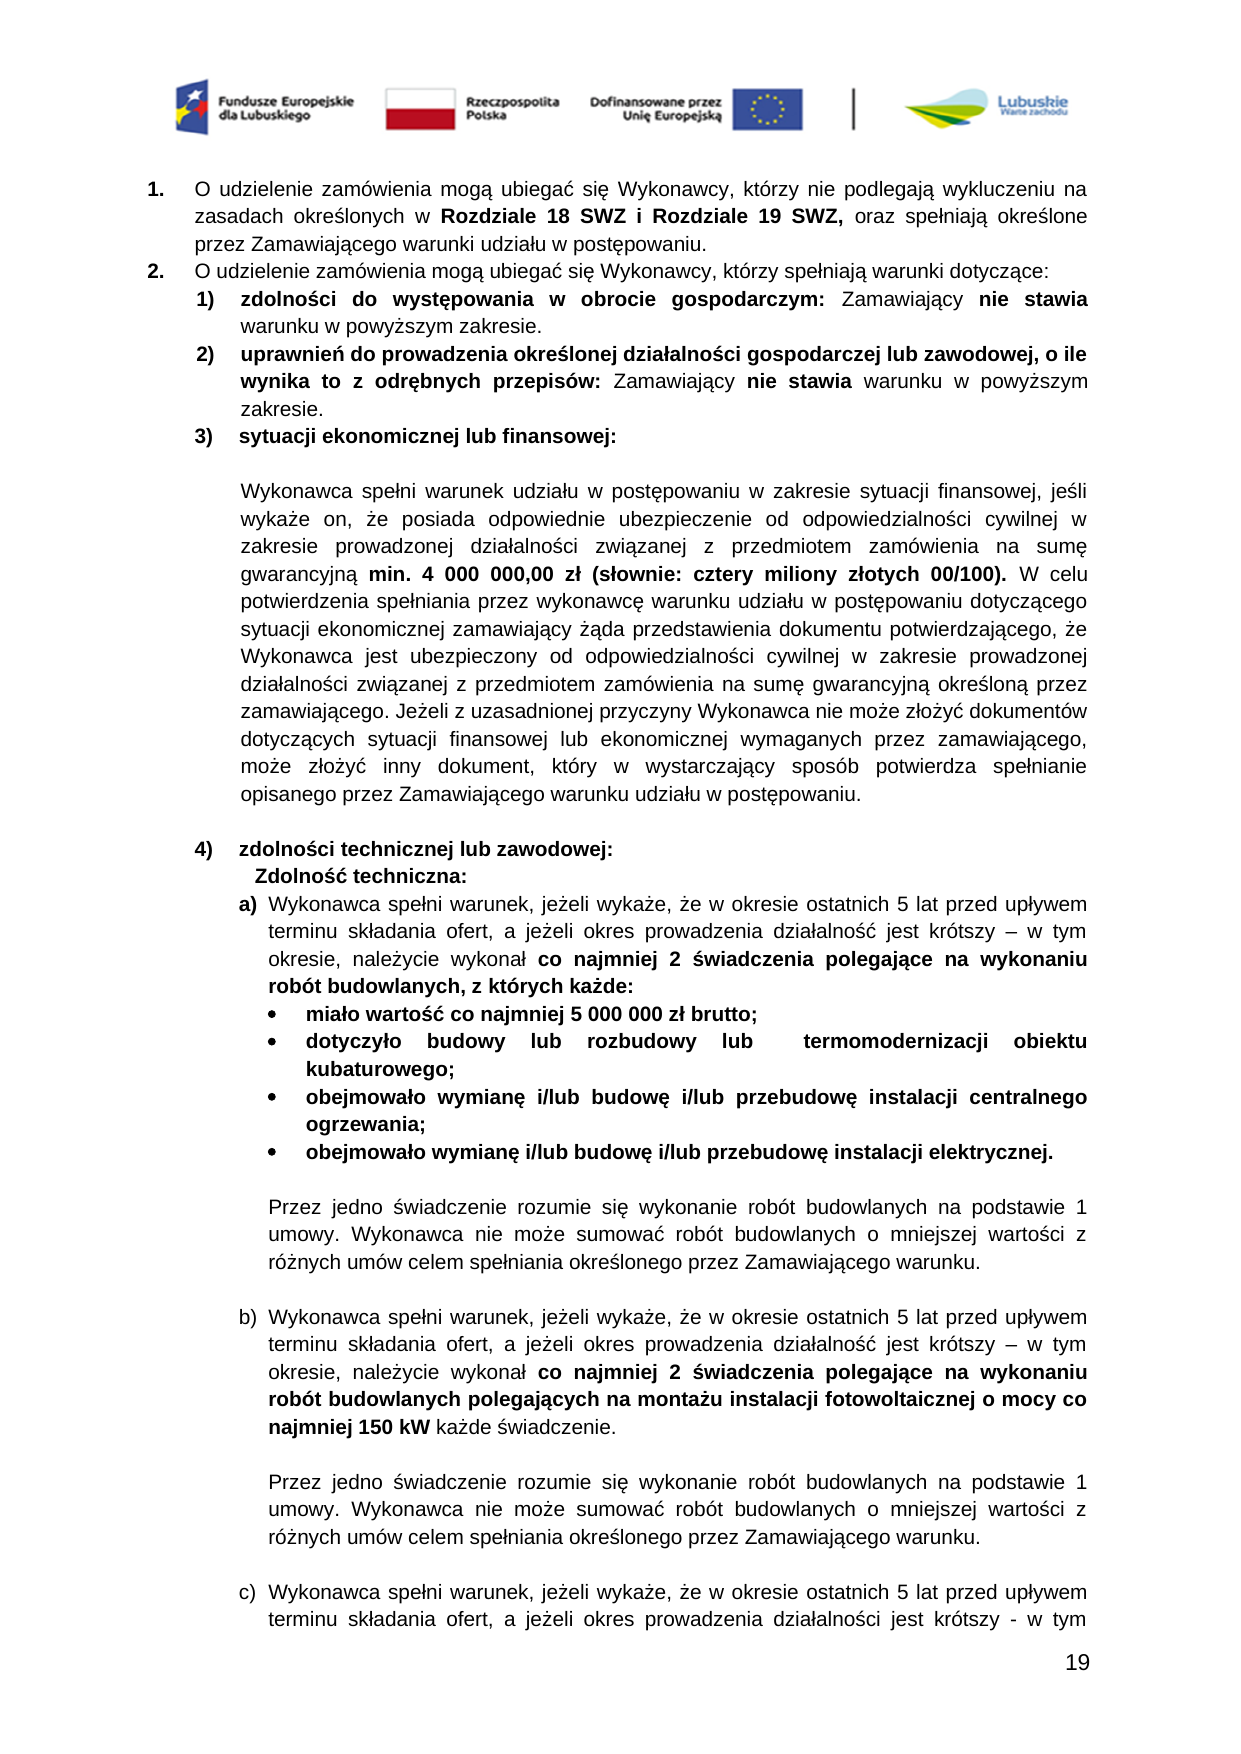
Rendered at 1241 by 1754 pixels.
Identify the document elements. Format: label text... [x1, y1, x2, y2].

list miało wartość co najmniej 5 000 000 zł brutto; [268, 1002, 1088, 1026]
list Przez jedno świadczenie rozumie się wykonanie robót budowlanych na podstawie 1 umowy. Wykonawca nie może sumować robót budowlanych o mniejszej wartości z różnych umów celem spełniania określonego przez Zamawiającego warunku. [268, 1195, 1088, 1274]
list uprawnień do prowadzenia określonej działalności gospodarczej lub zawodowej, o ile wynika to z odrębnych przepisów: Zamawiający nie stawia warunku w powyższym zakresie. [196, 342, 1088, 421]
list sytuacji ekonomicznej lub finansowej: [194, 424, 1088, 448]
list Przez jedno świadczenie rozumie się wykonanie robót budowlanych na podstawie 1 umowy. Wykonawca nie może sumować robót budowlanych o mniejszej wartości z różnych umów celem spełniania określonego przez Zamawiającego warunku. [268, 1470, 1088, 1549]
list Wykonawca spełni warunek, jeżeli wykaże, że w okresie ostatnich 5 lat przed upływem terminu składania ofert, a jeżeli okres prowadzenia działalność jest krótszy – w tym okresie, należycie wykonał co najmniej 2 świadczenia polegające na wykonaniu robót budowlanych, z których każde: [239, 892, 1088, 998]
text Wykonawca spełni warunek udziału w postępowaniu w zakresie sytuacji finansowej, jeśli wykaże on, że posiada odpowiednie ubezpieczenie od odpowiedzialności cywilnej w zakresie prowadzonej działalności związanej z przedmiotem zamówienia na sumę gwarancyjną min. 4 000 000,00 zł (słownie: cztery miliony złotych 00/100). W celu potwierdzenia spełniania przez wykonawcę warunku udziału w postępowaniu dotyczącego sytuacji ekonomicznej zamawiający żąda przedstawienia dokumentu potwierdzającego, że Wykonawca jest ubezpieczony od odpowiedzialności cywilnej w zakresie prowadzonej działalności związanej z przedmiotem zamówienia na sumę gwarancyjną określoną przez zamawiającego. Jeżeli z uzasadnionej przyczyny Wykonawca nie może złożyć dokumentów dotyczących sytuacji finansowej lub ekonomicznej wymaganych przez zamawiającego, może złożyć inny dokument, który w wystarczający sposób potwierdza spełnianie opisanego przez Zamawiającego warunku udziału w postępowaniu. [240, 479, 1088, 806]
list O udzielenie zamówienia mogą ubiegać się Wykonawcy, którzy spełniają warunki dotyczące: [147, 259, 1088, 283]
text Zdolność techniczna: [254, 864, 1088, 888]
list obejmowało wymianę i/lub budowę i/lub przebudowę instalacji centralnego ogrzewania; [268, 1084, 1088, 1136]
list dotyczyło budowy lub rozbudowy lub termomodernizacji obiektu kubaturowego; [268, 1029, 1088, 1081]
list zdolności technicznej lub zawodowej: [194, 837, 1088, 861]
list zdolności do występowania w obrocie gospodarczym: Zamawiający nie stawia warunku w powyższym zakresie. [196, 287, 1088, 338]
list O udzielenie zamówienia mogą ubiegać się Wykonawcy, którzy nie podlegają wykluczeniu na zasadach określonych w Rozdziale 18 SWZ i Rozdziale 19 SWZ, oraz spełniają określone przez Zamawiającego warunki udziału w postępowaniu. [147, 177, 1088, 256]
list obejmowało wymianę i/lub budowę i/lub przebudowę instalacji elektrycznej. [268, 1139, 1088, 1164]
list Wykonawca spełni warunek, jeżeli wykaże, że w okresie ostatnich 5 lat przed upływem terminu składania ofert, a jeżeli okres prowadzenia działalność jest krótszy – w tym okresie, należycie wykonał co najmniej 2 świadczenia polegające na wykonaniu robót budowlanych polegających na montażu instalacji fotowoltaicznej o mocy co najmniej 150 kW każde świadczenie. [239, 1305, 1088, 1439]
picture [150, 75, 1096, 141]
